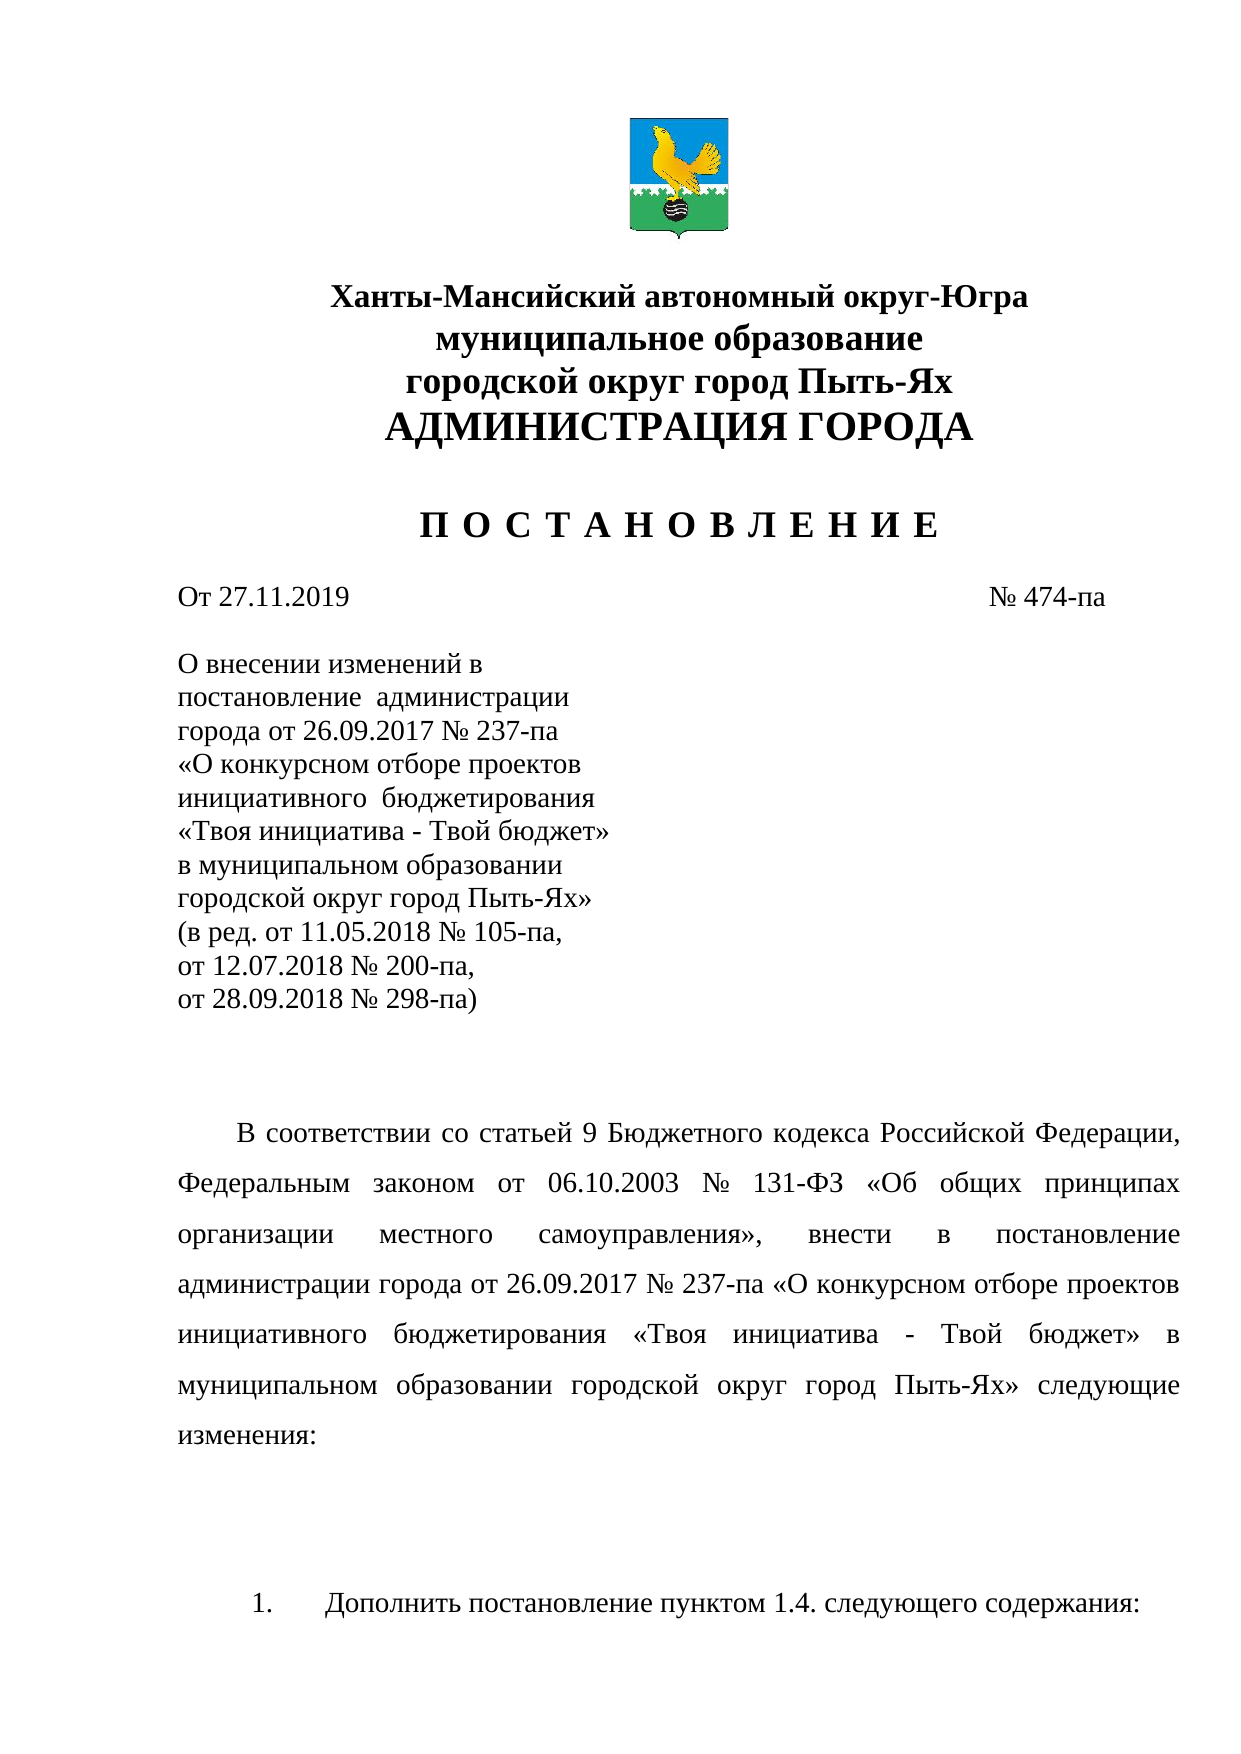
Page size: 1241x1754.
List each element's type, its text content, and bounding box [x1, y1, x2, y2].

text «О конкурсном отборе проектов [177, 746, 1181, 780]
text постановление администрации [177, 679, 1181, 713]
text О внесении изменений в [177, 646, 1181, 679]
text От 27.11.2019 № 474-па [177, 579, 1181, 612]
text в муниципальном образовании [177, 847, 1181, 881]
text П О С Т А Н О В Л Е Н И Е [177, 502, 1181, 545]
title 1. Дополнить постановление пунктом 1.4. следующего содержания: [177, 1585, 1181, 1618]
text городской округ город Пыть-Ях» [177, 881, 1181, 914]
title В соответствии со статьей 9 Бюджетного кодекса Российской Федерации, Федеральным законом от 06.10.2003 № 131-ФЗ «Об общих принципах организации местного самоуправления», внести в постановление администрации города от 26.09.2017 № 237-па «О конкурсном отборе проектов инициативного бюджетирования «Твоя инициатива - Твой бюджет» в муниципальном образовании городской округ город Пыть-Ях» следующие изменения: [177, 1115, 1181, 1451]
text инициативного бюджетирования [177, 780, 1181, 813]
text АДМИНИСТРАЦИЯ ГОРОДА [177, 401, 1181, 449]
picture [629, 118, 729, 248]
title (в ред. от 11.05.2018 № 105-па, [177, 914, 1181, 948]
text города от 26.09.2017 № 237-па [177, 713, 1181, 746]
subtitle Ханты-Мансийский автономный округ-Югра [177, 277, 1181, 315]
text муниципальное образование [177, 315, 1181, 358]
title от 12.07.2018 № 200-па, [177, 948, 1181, 981]
text городской округ город Пыть-Ях [177, 358, 1181, 401]
title от 28.09.2018 № 298-па) [177, 981, 1181, 1015]
text «Твоя инициатива - Твой бюджет» [177, 813, 1181, 847]
